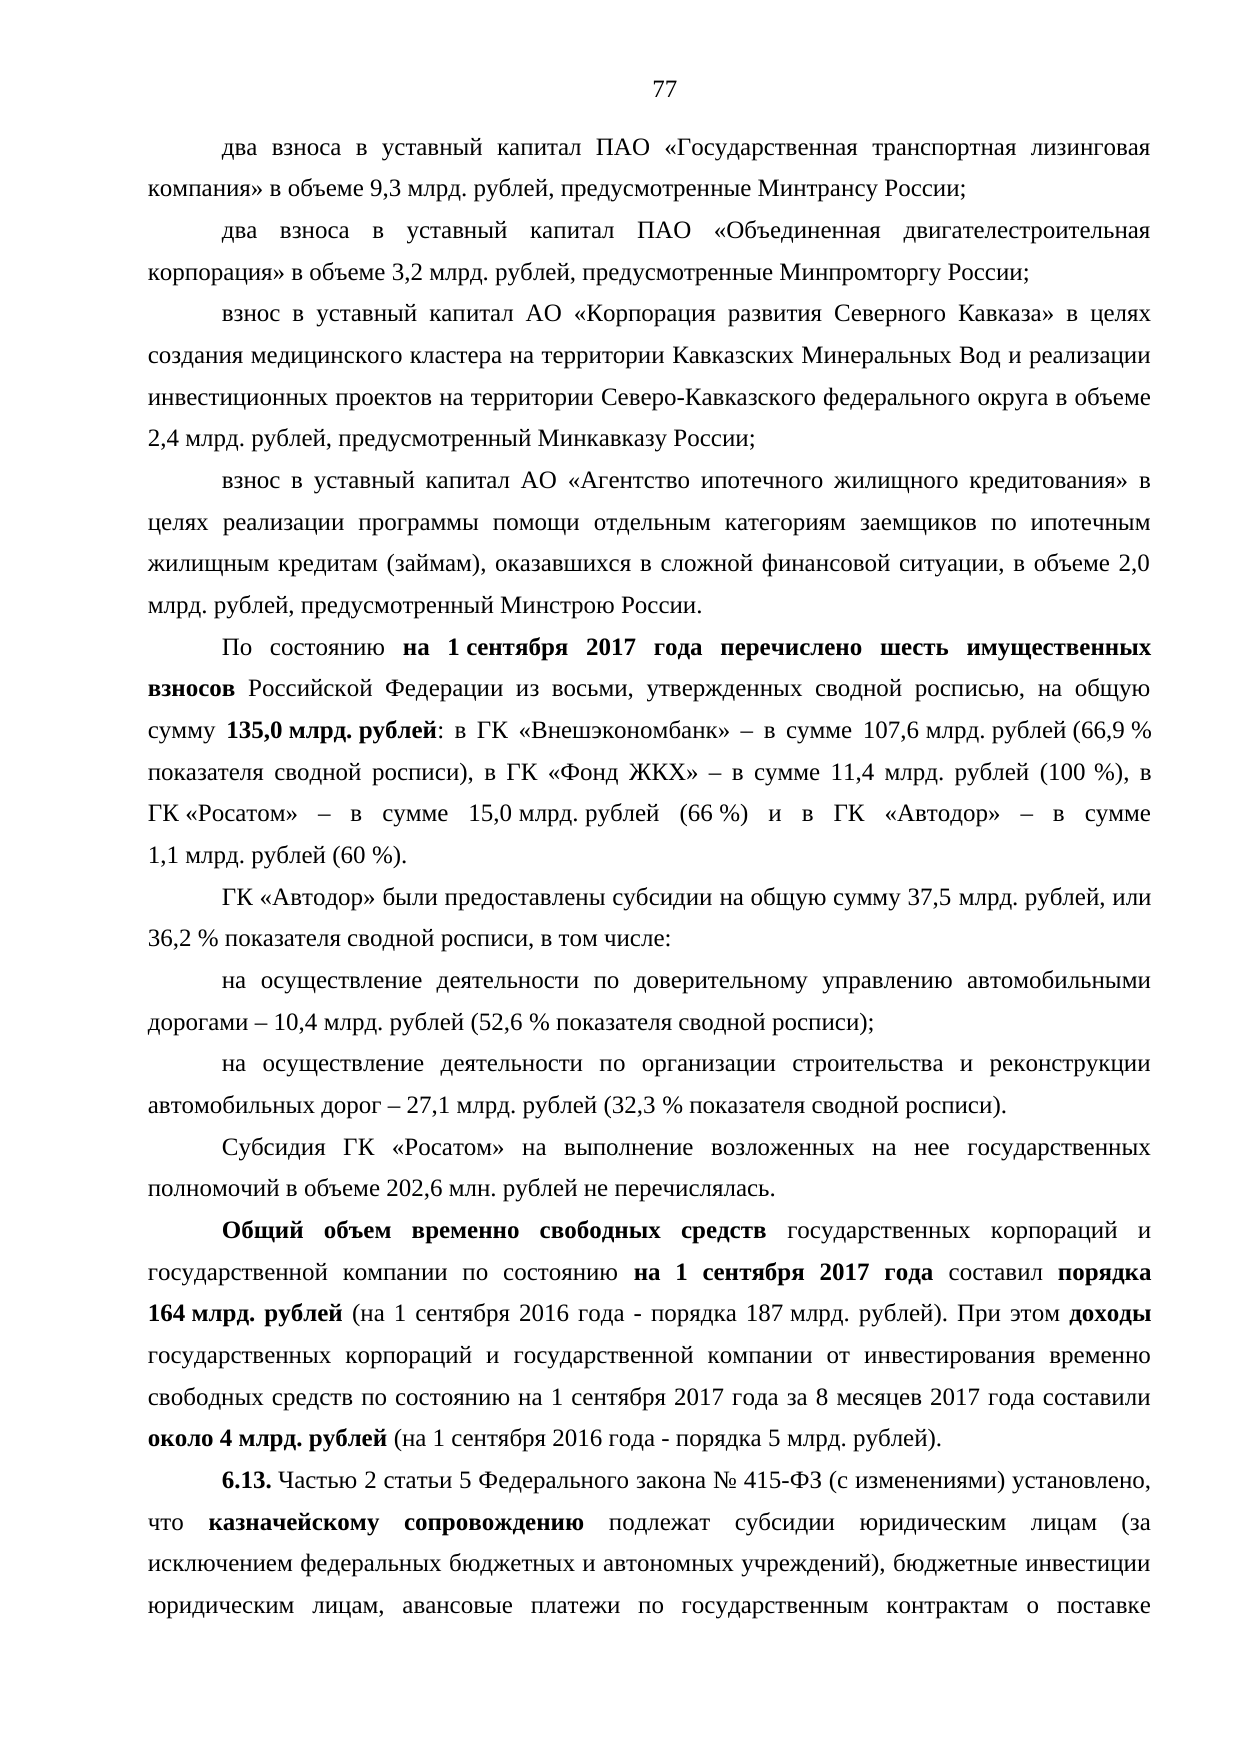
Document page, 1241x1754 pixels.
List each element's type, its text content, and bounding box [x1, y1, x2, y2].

text Субсидия ГК «Росатом» на выполнение возложенных на нее государственных полномочий в объеме 202,6 млн. рублей не перечислялась. [148, 1132, 1152, 1202]
text Общий объем временно свободных средств государственных корпораций и государственной компании по состоянию на 1 сентября 2017 года составил порядка 164 млрд. рублей (на 1 сентября 2016 года - порядка 187 млрд. рублей). При этом доходы государственных корпораций и государственной компании от инвестирования временно свободных средств по состоянию на 1 сентября 2017 года за 8 месяцев 2017 года составили около 4 млрд. рублей (на 1 сентября 2016 года - порядка 5 млрд. рублей). [148, 1215, 1152, 1452]
text на осуществление деятельности по организации строительства и реконструкции автомобильных дорог – 27,1 млрд. рублей (32,3 % показателя сводной росписи). [148, 1048, 1152, 1119]
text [148, 1465, 1152, 1619]
text на осуществление деятельности по доверительному управлению автомобильными дорогами – 10,4 млрд. рублей (52,6 % показателя сводной росписи); [148, 965, 1152, 1036]
text ГК «Автодор» были предоставлены субсидии на общую сумму 37,5 млрд. рублей, или 36,2 % показателя сводной росписи, в том числе: [148, 882, 1152, 952]
text два взноса в уставный капитал ПАО «Объединенная двигателестроительная корпорация» в объеме 3,2 млрд. рублей, предусмотренные Минпромторгу России; [148, 215, 1152, 286]
text По состоянию на 1 сентября 2017 года перечислено шесть имущественных взносов Российской Федерации из восьми, утвержденных сводной росписью, на общую сумму 135,0 млрд. рублей: в ГК «Внешэкономбанк» – в сумме 107,6 млрд. рублей (66,9 % показателя сводной росписи), в ГК «Фонд ЖКХ» – в сумме 11,4 млрд. рублей (100 %), в ГК «Росатом» – в сумме 15,0 млрд. рублей (66 %) и в ГК «Автодор» – в сумме 1,1 млрд. рублей (60 %). [148, 632, 1152, 869]
text взнос в уставный капитал АО «Корпорация развития Северного Кавказа» в целях создания медицинского кластера на территории Кавказских Минеральных Вод и реализации инвестиционных проектов на территории Северо-Кавказского федерального округа в объеме 2,4 млрд. рублей, предусмотренный Минкавказу России; [148, 298, 1152, 452]
text два взноса в уставный капитал ПАО «Государственная транспортная лизинговая компания» в объеме 9,3 млрд. рублей, предусмотренные Минтрансу России; [148, 132, 1152, 202]
text взнос в уставный капитал АО «Агентство ипотечного жилищного кредитования» в целях реализации программы помощи отдельным категориям заемщиков по ипотечным жилищным кредитам (займам), оказавшихся в сложной финансовой ситуации, в объеме 2,0 млрд. рублей, предусмотренный Минстрою России. [148, 465, 1152, 619]
